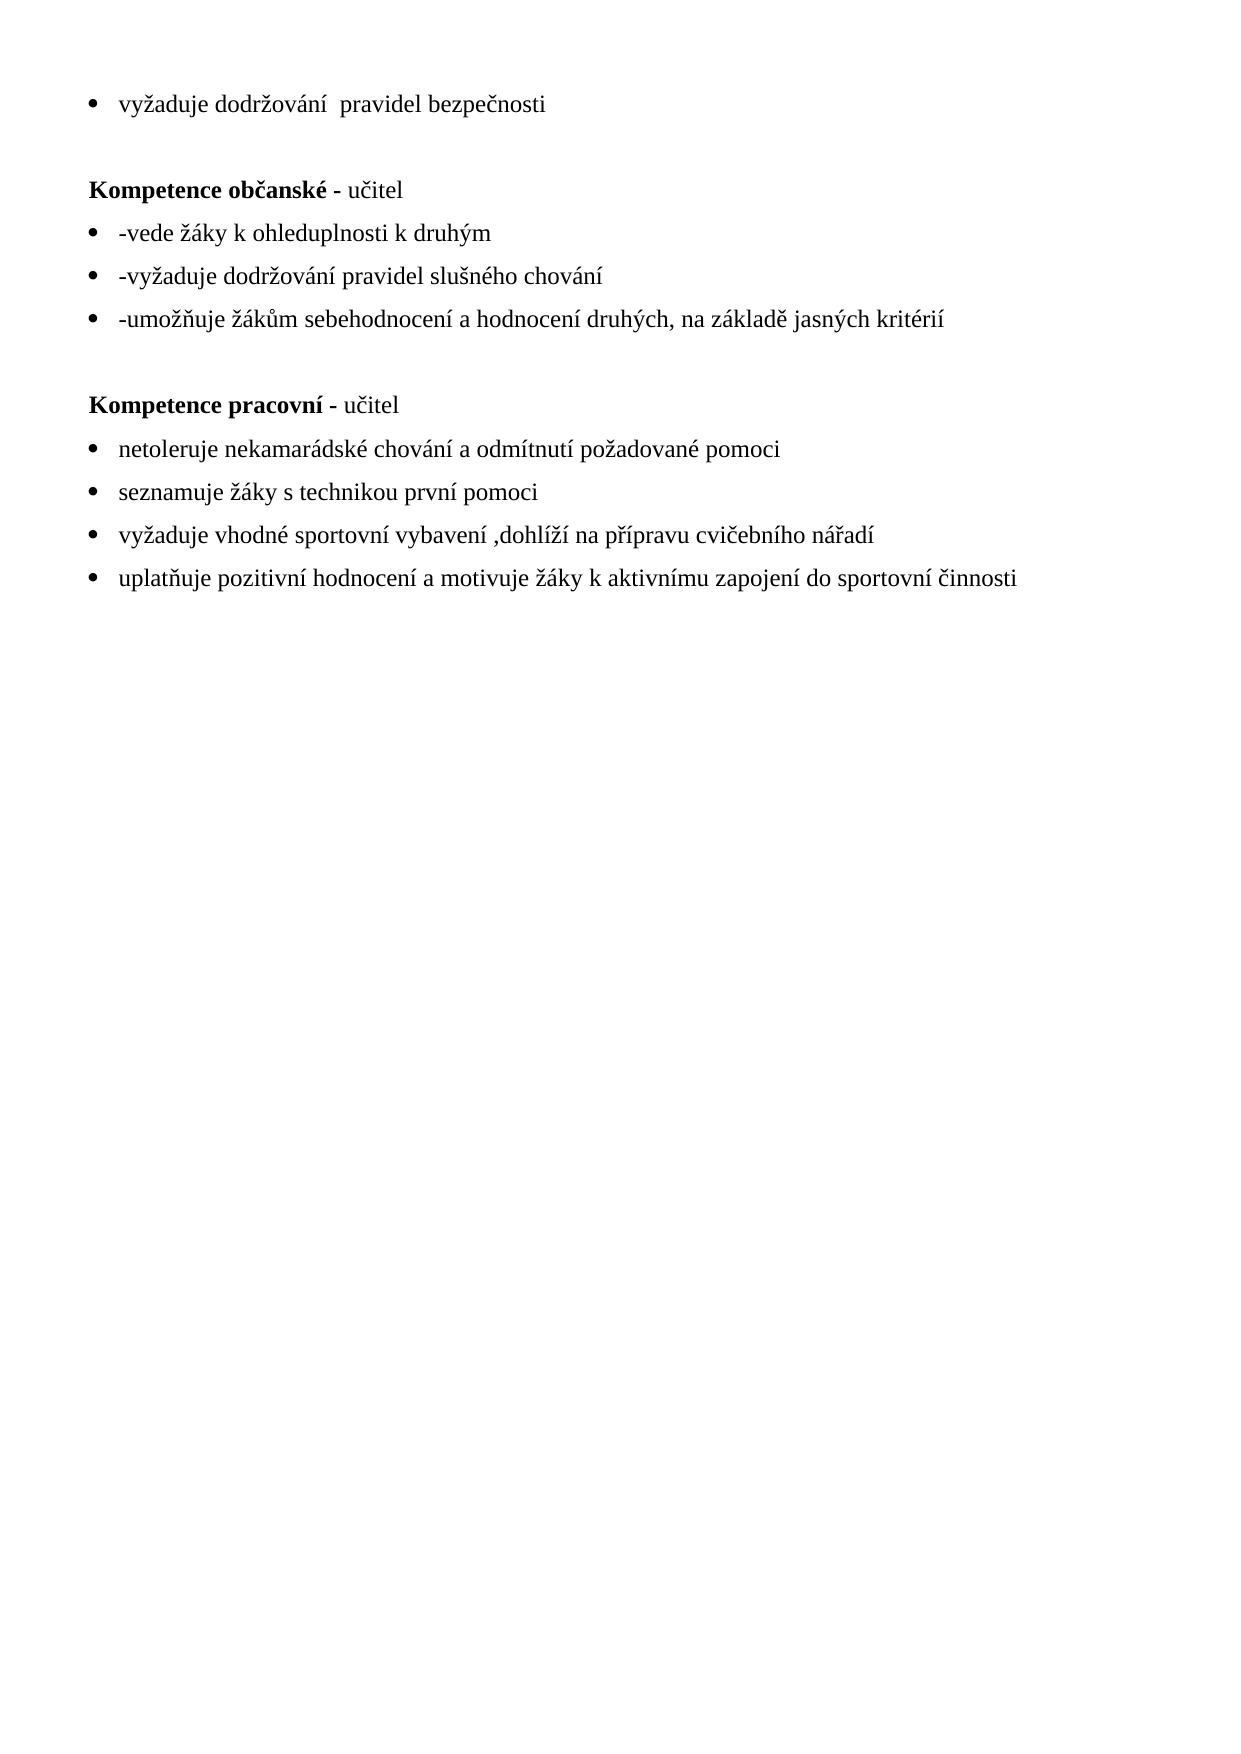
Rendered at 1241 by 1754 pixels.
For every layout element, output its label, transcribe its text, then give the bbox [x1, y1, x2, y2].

list -vede žáky k ohleduplnosti k druhým [89, 218, 1152, 247]
list -umožňuje žákům sebehodnocení a hodnocení druhých, na základě jasných kritérií [89, 304, 1152, 333]
text Kompetence pracovní - učitel [89, 391, 1152, 419]
text Kompetence občanské - učitel [89, 175, 1152, 204]
list -vyžaduje dodržování pravidel slušného chování [89, 261, 1152, 290]
list uplatňuje pozitivní hodnocení a motivuje žáky k aktivnímu zapojení do sportovní činnosti [89, 563, 1152, 592]
list seznamuje žáky s technikou první pomoci [89, 477, 1152, 506]
list vyžaduje vhodné sportovní vybavení ,dohlíží na přípravu cvičebního nářadí [89, 520, 1152, 549]
list netoleruje nekamarádské chování a odmítnutí požadované pomoci [89, 434, 1152, 462]
list vyžaduje dodržování pravidel bezpečnosti [89, 89, 1152, 117]
